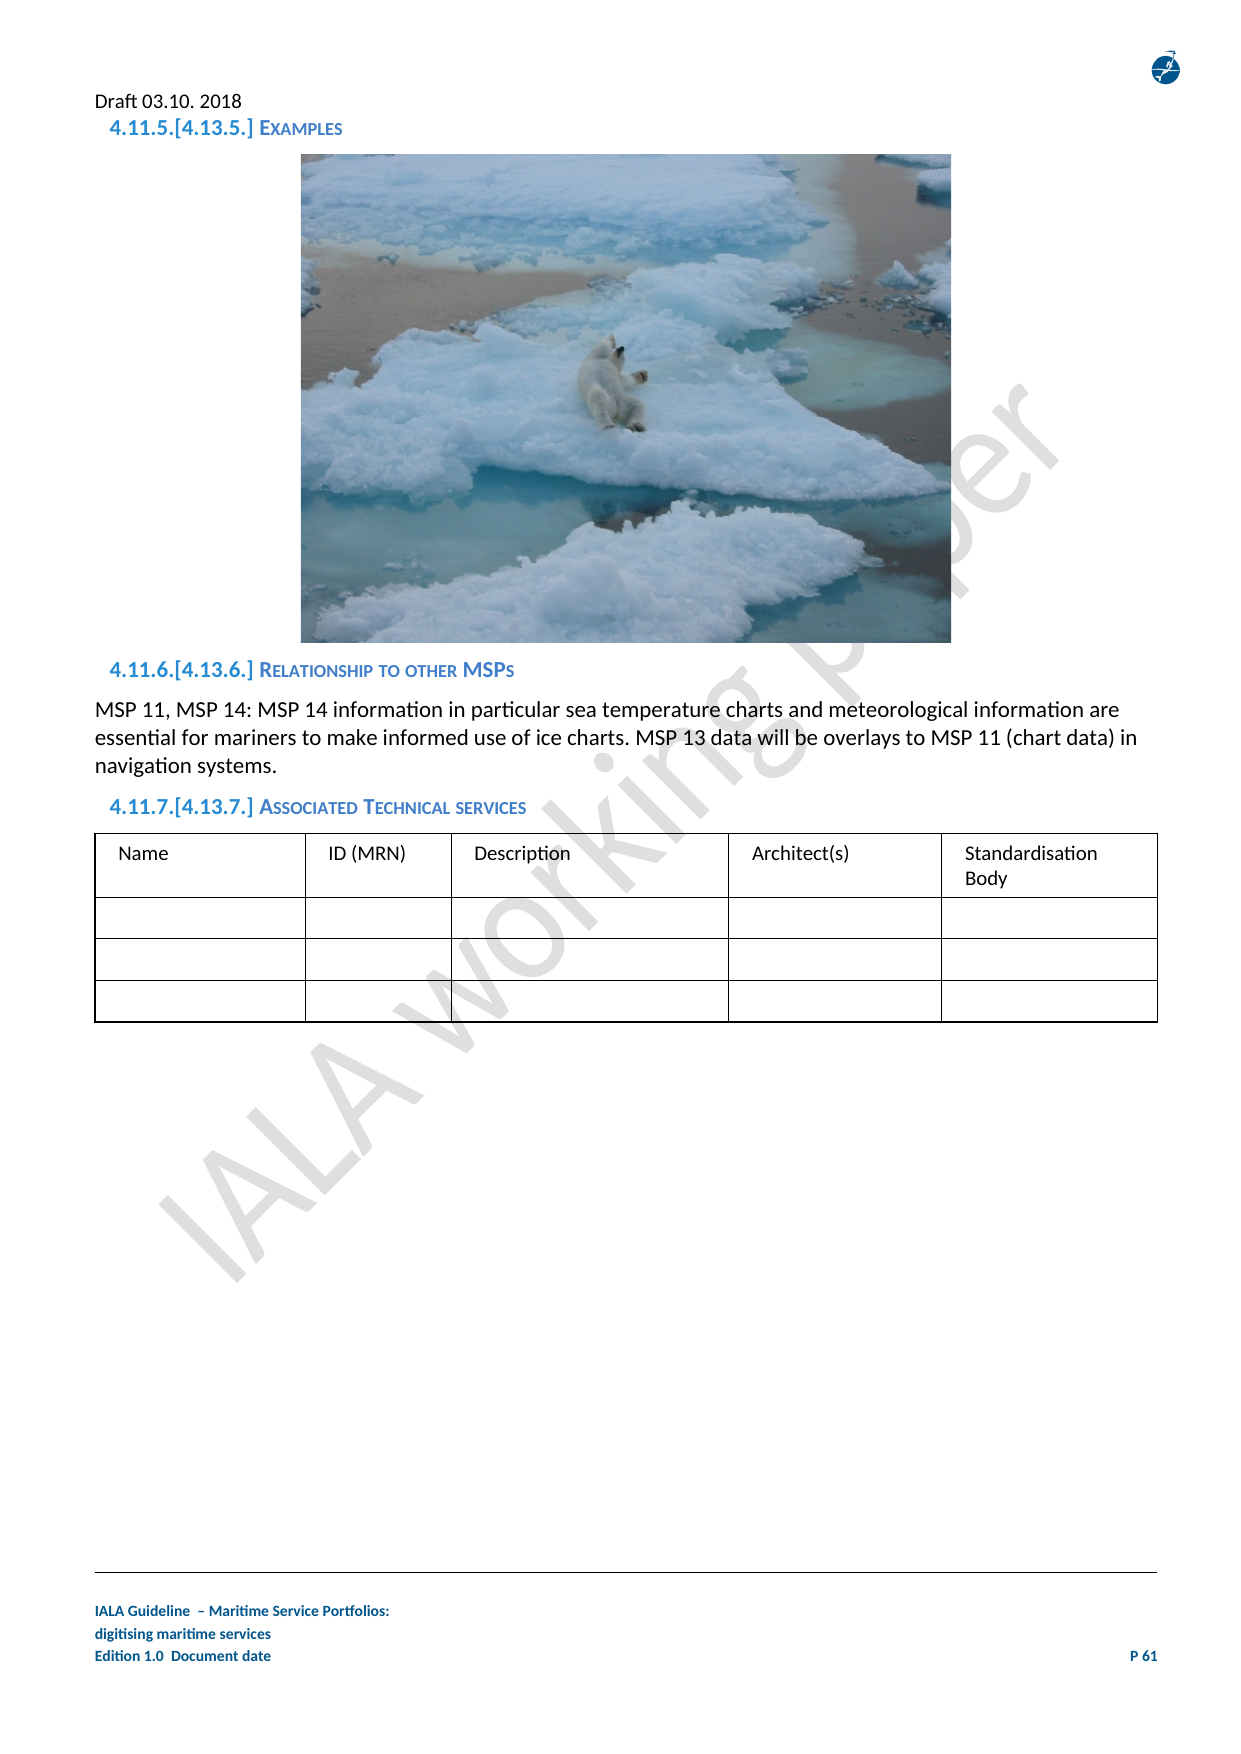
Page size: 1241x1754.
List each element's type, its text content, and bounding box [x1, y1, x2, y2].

subtitle Relationship to other MSPs [109, 655, 1069, 683]
table_cell [96, 981, 305, 1021]
table_header Standardisation Body [942, 834, 1157, 897]
table_cell [942, 981, 1157, 1021]
table_header ID (MRN) [306, 834, 451, 897]
table_header Description [452, 834, 728, 897]
table_cell [942, 898, 1157, 938]
picture [300, 154, 952, 643]
table_cell [306, 939, 451, 980]
table_cell [452, 939, 728, 980]
picture [1120, 0, 1239, 119]
subtitle Associated Technical services [109, 792, 1069, 820]
table_cell [306, 898, 451, 938]
table_cell [96, 939, 305, 980]
table_header Architect(s) [729, 834, 941, 897]
table_cell [729, 939, 941, 980]
table_cell [729, 898, 941, 938]
table_cell [306, 981, 451, 1021]
table_cell [729, 981, 941, 1021]
subtitle Examples [109, 113, 1069, 142]
text MSP 11, MSP 14: MSP 14 information in particular sea temperature charts and meteorological information are essential for mariners to make informed use of ice charts. MSP 13 data will be overlays to MSP 11 (chart data) in navigation systems. [94, 695, 1157, 779]
table_cell [452, 898, 728, 938]
table_cell [942, 939, 1157, 980]
table_header Name [96, 834, 305, 897]
table_cell [96, 898, 305, 938]
table_cell [452, 981, 728, 1021]
